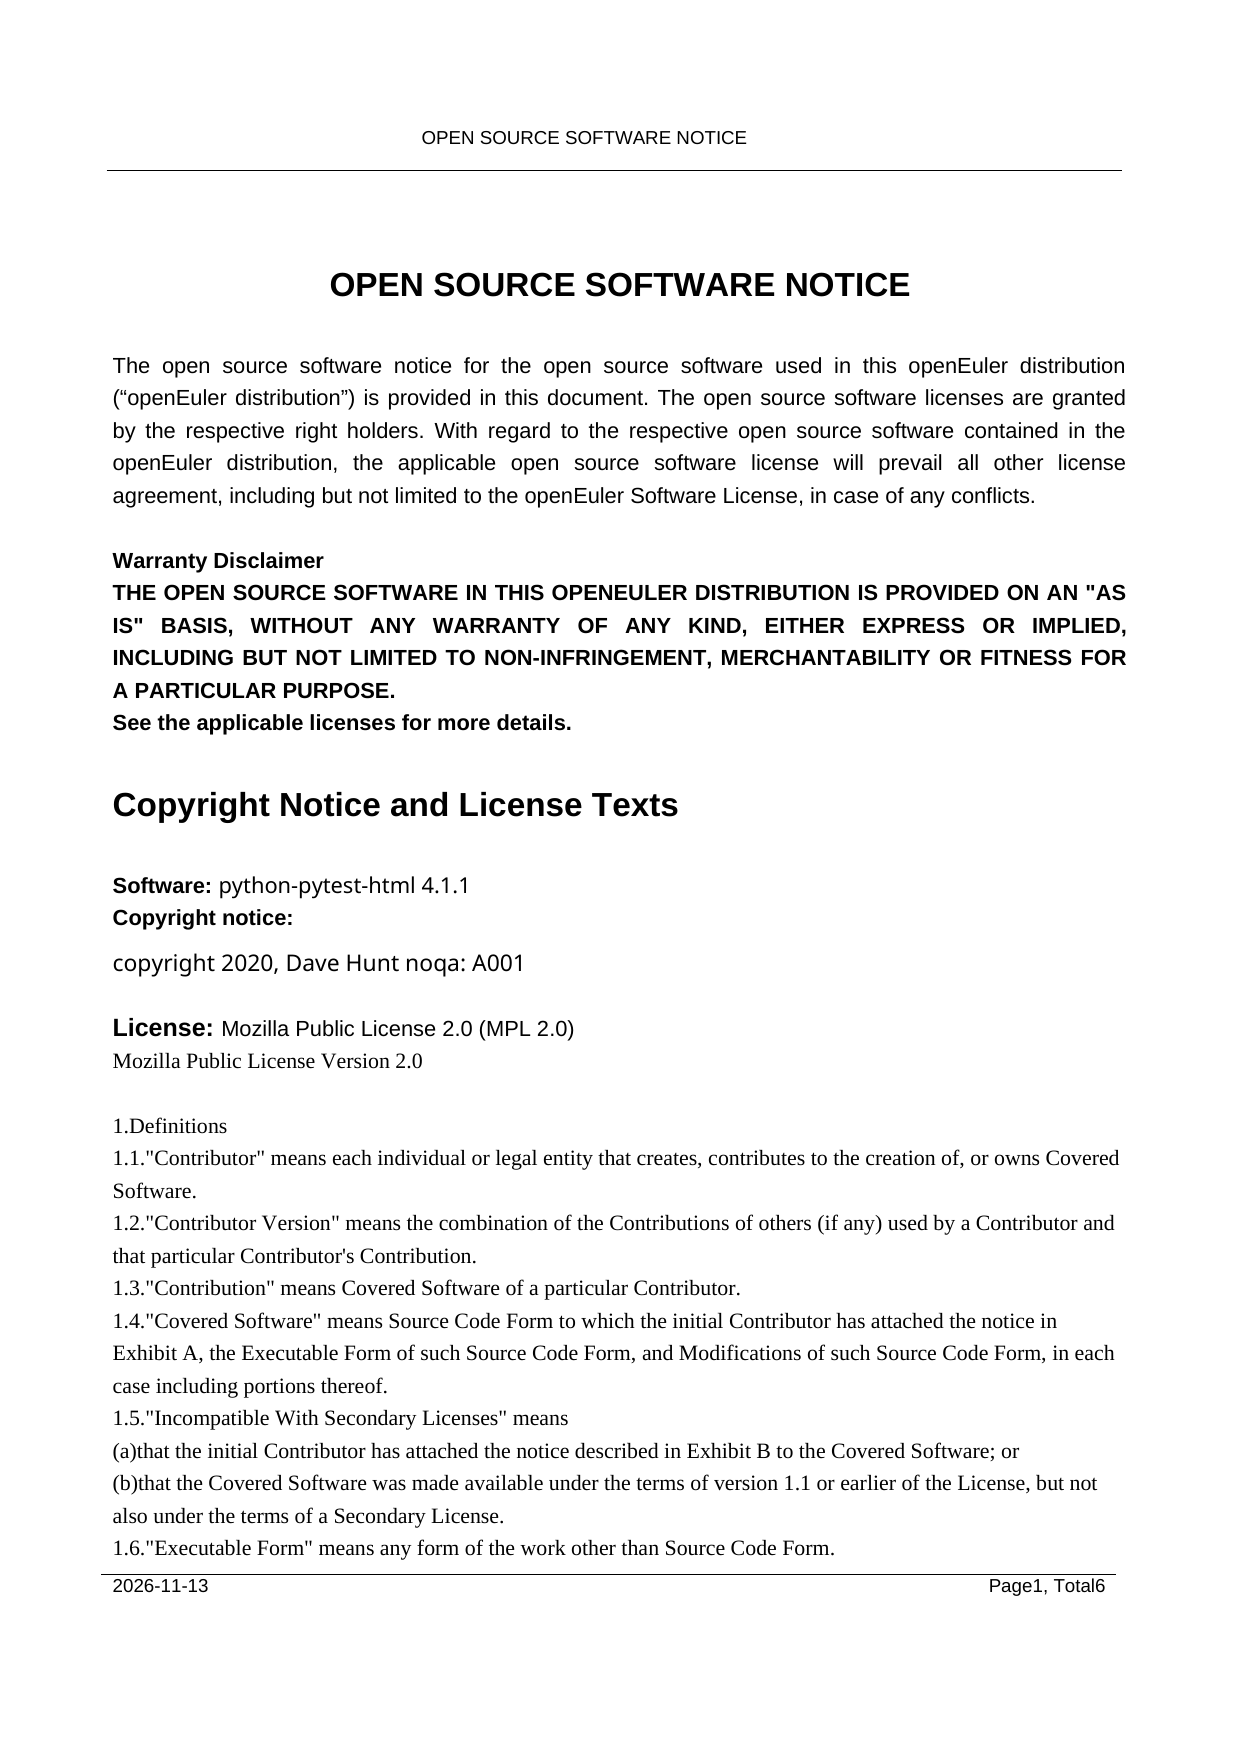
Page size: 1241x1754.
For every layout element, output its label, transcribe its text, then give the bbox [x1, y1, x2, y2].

text License: Mozilla Public License 2.0 (MPL 2.0) [112, 1012, 1128, 1044]
text copyright 2020, Dave Hunt noqa: A001 [112, 947, 1128, 1012]
text (b)that the Covered Software was made available under the terms of version 1.1 or earlier of the License, but not also under the terms of a Secondary License. [112, 1467, 1128, 1532]
title Software: python-pytest-html 4.1.1 [112, 869, 1128, 901]
text Mozilla Public License Version 2.0 [112, 1044, 1128, 1077]
text The open source software notice for the open source software used in this openEuler distribution (“openEuler distribution”) is provided in this document. The open source software licenses are granted by the respective right holders. With regard to the respective open source software contained in the openEuler distribution, the applicable open source software license will prevail all other license agreement, including but not limited to the openEuler Software License, in case of any conflicts. [112, 349, 1128, 511]
text 1.Definitions [112, 1109, 1128, 1142]
text Copyright Notice and License Texts [112, 771, 1128, 836]
text 1.2."Contributor Version" means the combination of the Contributions of others (if any) used by a Contributor and that particular Contributor's Contribution. [112, 1207, 1128, 1272]
text 1.6."Executable Form" means any form of the work other than Source Code Form. [112, 1532, 1128, 1564]
text 1.4."Covered Software" means Source Code Form to which the initial Contributor has attached the notice in Exhibit A, the Executable Form of such Source Code Form, and Modifications of such Source Code Form, in each case including portions thereof. [112, 1304, 1128, 1402]
text THE OPEN SOURCE SOFTWARE IN THIS OPENEULER DISTRIBUTION IS PROVIDED ON AN "AS IS" BASIS, WITHOUT ANY WARRANTY OF ANY KIND, EITHER EXPRESS OR IMPLIED, INCLUDING BUT NOT LIMITED TO NON-INFRINGEMENT, MERCHANTABILITY OR FITNESS FOR A PARTICULAR PURPOSE. See the applicable licenses for more details. [112, 576, 1128, 739]
text Warranty Disclaimer [112, 544, 1128, 576]
text 1.3."Contribution" means Covered Software of a particular Contributor. [112, 1272, 1128, 1304]
text 1.1."Contributor" means each individual or legal entity that creates, contributes to the creation of, or owns Covered Software. [112, 1142, 1128, 1207]
text OPEN SOURCE SOFTWARE NOTICE [112, 251, 1128, 316]
text Copyright notice: [112, 901, 1128, 934]
text 1.5."Incompatible With Secondary Licenses" means [112, 1402, 1128, 1434]
text (a)that the initial Contributor has attached the notice described in Exhibit B to the Covered Software; or [112, 1434, 1128, 1467]
